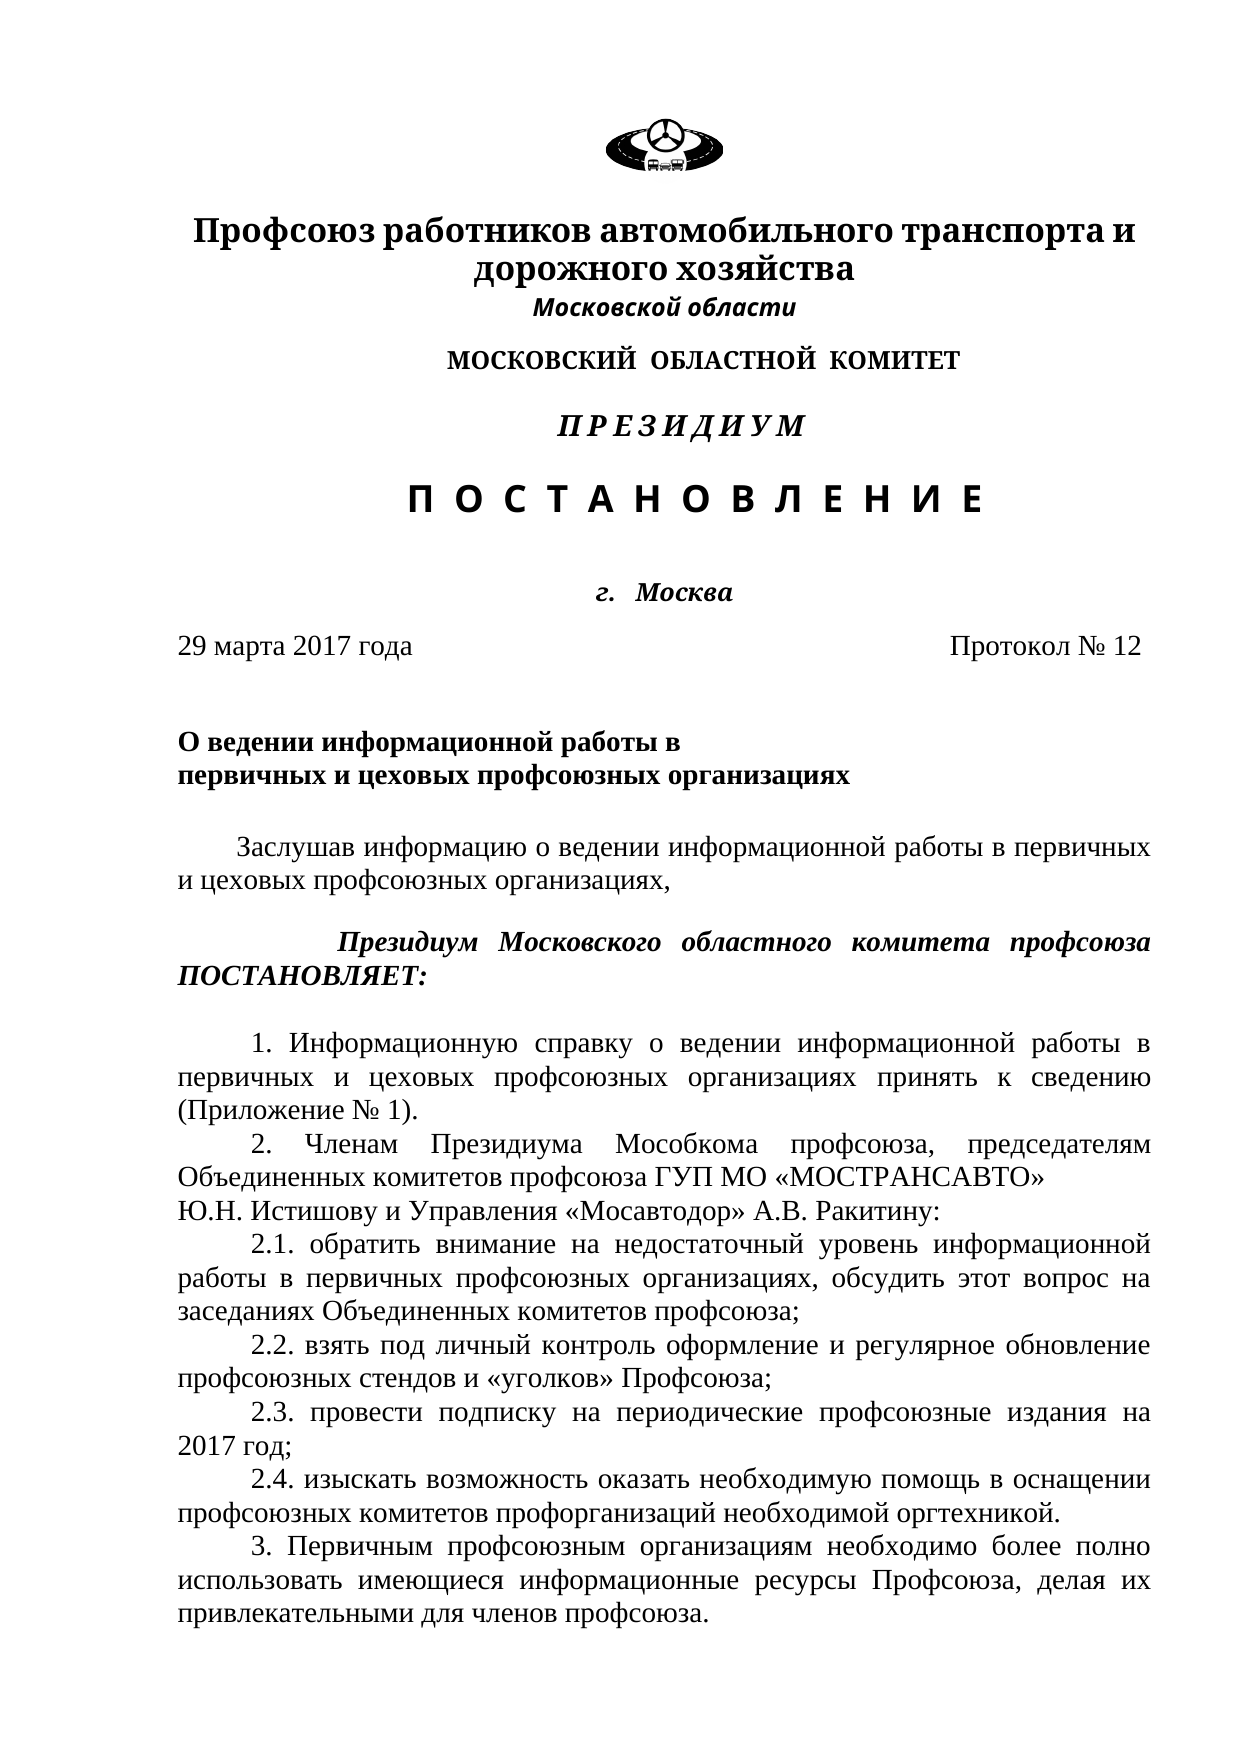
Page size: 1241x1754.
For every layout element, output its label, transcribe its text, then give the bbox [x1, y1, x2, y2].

text П О С Т А Н О В Л Е Н И Е [177, 473, 1152, 524]
text 2.4. изыскать возможность оказать необходимую помощь в оснащении профсоюзных комитетов профорганизаций необходимой оргтехникой. [177, 1461, 1152, 1528]
text Московской области [177, 289, 1152, 323]
subtitle Профсоюз работников автомобильного транспорта и дорожного хозяйства [177, 212, 1152, 289]
text Заслушав информацию о ведении информационной работы в первичных и цеховых профсоюзных организациях, [177, 829, 1152, 896]
text 2.3. провести подписку на периодические профсоюзные издания на 2017 год; [177, 1394, 1152, 1461]
text О ведении информационной работы в [177, 724, 1152, 757]
text МОСКОВСКИЙ ОБЛАСТНОЙ КОМИТЕТ [177, 342, 1152, 376]
text 2. Членам Президиума Мособкома профсоюза, председателям Объединенных комитетов профсоюза ГУП МО «МОСТРАНСАВТО» [177, 1126, 1152, 1193]
text 29 марта 2017 года Протокол № 12 [177, 628, 1152, 662]
text 3. Первичным профсоюзным организациям необходимо более полно использовать имеющиеся информационные ресурсы Профсоюза, делая их привлекательными для членов профсоюза. [177, 1528, 1152, 1629]
text г. Москва [177, 575, 1152, 609]
text 2.2. взять под личный контроль оформление и регулярное обновление профсоюзных стендов и «уголков» Профсоюза; [177, 1327, 1152, 1394]
text Ю.Н. Истишову и Управления «Мосавтодор» А.В. Ракитину: [177, 1193, 1152, 1226]
text 2.1. обратить внимание на недостаточный уровень информационной работы в первичных профсоюзных организациях, обсудить этот вопрос на заседаниях Объединенных комитетов профсоюза; [177, 1226, 1152, 1327]
text первичных и цеховых профсоюзных организациях [177, 757, 1152, 791]
text 1. Информационную справку о ведении информационной работы в первичных и цеховых профсоюзных организациях принять к сведению (Приложение № 1). [177, 1025, 1152, 1126]
text Президиум Московского областного комитета профсоюза ПОСТАНОВЛЯЕТ: [177, 924, 1152, 992]
subtitle П Р Е З И Д И У М [177, 411, 1152, 444]
